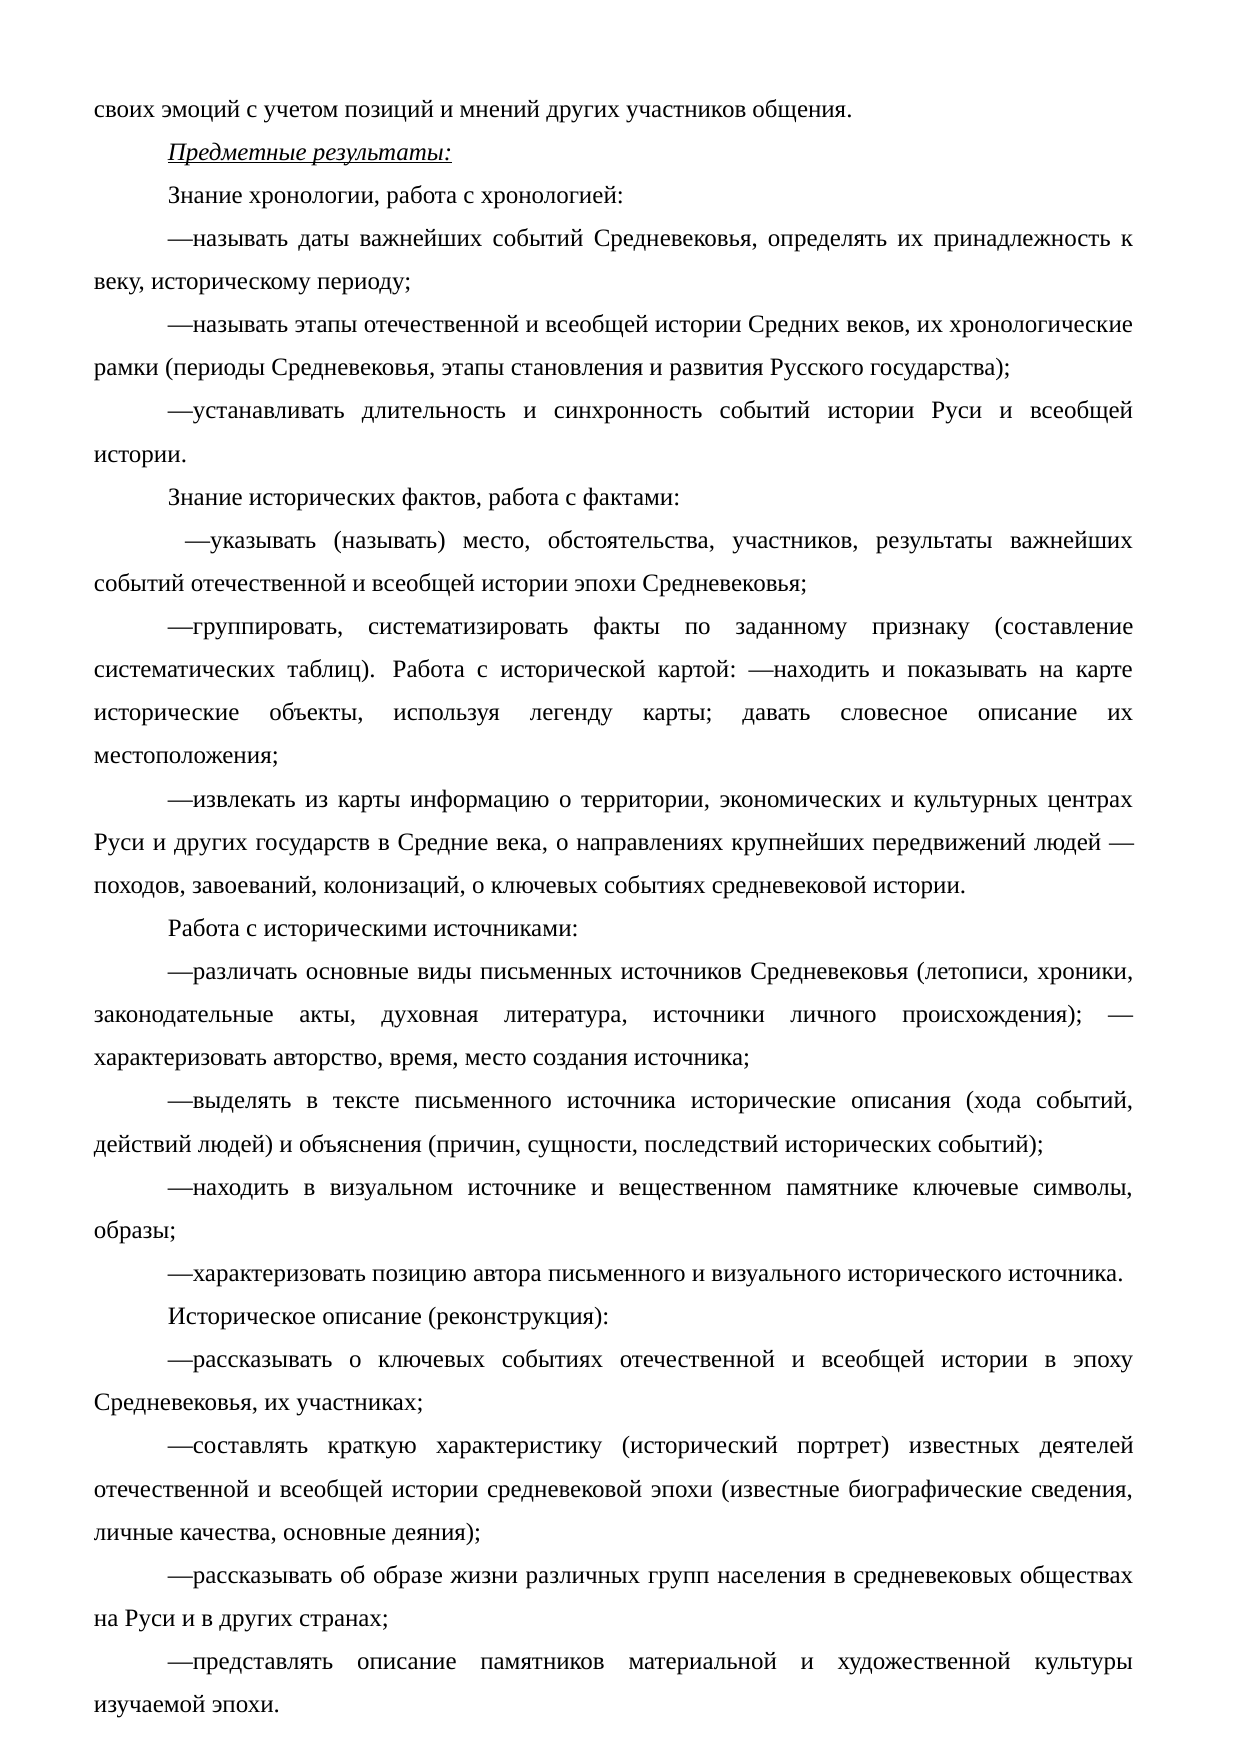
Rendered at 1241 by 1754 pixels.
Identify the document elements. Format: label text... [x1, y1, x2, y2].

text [94, 94, 1134, 122]
text Предметные результаты: [94, 137, 1134, 166]
text Знание исторических фактов, работа с фактами: [94, 482, 1134, 511]
text —извлекать из карты информацию о территории, экономических и культурных центрах Руси и других государств в Средние века, о направлениях крупнейших передвижений людей — походов, завоеваний, колонизаций, о ключевых событиях средневековой истории. [94, 784, 1134, 899]
text Историческое описание (реконструкция): [94, 1301, 1134, 1330]
text —называть даты важнейших событий Средневековья, определять их принадлежность к веку, историческому периоду; [94, 223, 1134, 295]
text —рассказывать о ключевых событиях отечественной и всеобщей истории в эпоху Средневековья, их участниках; [94, 1344, 1134, 1416]
text —указывать (называть) место, обстоятельства, участников, результаты важнейших событий отечественной и всеобщей истории эпохи Средневековья; [94, 525, 1134, 597]
text —выделять в тексте письменного источника исторические описания (хода событий, действий людей) и объяснения (причин, сущности, последствий исторических событий); [94, 1086, 1134, 1157]
text —различать основные виды письменных источников Средневековья (летописи, хроники, законодательные акты, духовная литература, источники личного происхождения); —характеризовать авторство, время, место создания источника; [94, 956, 1134, 1071]
text —представлять описание памятников материальной и художественной культуры изучаемой эпохи. [94, 1646, 1134, 1718]
text —называть этапы отечественной и всеобщей истории Средних веков, их хронологические рамки (периоды Средневековья, этапы становления и развития Русского государства); [94, 309, 1134, 381]
text —характеризовать позицию автора письменного и визуального исторического источника. [94, 1258, 1134, 1287]
text —находить в визуальном источнике и вещественном памятнике ключевые символы, образы; [94, 1172, 1134, 1244]
text —группировать, систематизировать факты по заданному признаку (составление систематических таблиц). Работа с исторической картой: —находить и показывать на карте исторические объекты, используя легенду карты; давать словесное описание их местоположения; [94, 611, 1134, 769]
text —составлять краткую характеристику (исторический портрет) известных деятелей отечественной и всеобщей истории средневековой эпохи (известные биографические сведения, личные качества, основные деяния); [94, 1431, 1134, 1546]
text —рассказывать об образе жизни различных групп населения в средневековых обществах на Руси и в других странах; [94, 1560, 1134, 1632]
text Работа с историческими источниками: [94, 913, 1134, 942]
text —устанавливать длительность и синхронность событий истории Руси и всеобщей истории. [94, 396, 1134, 467]
text Знание хронологии, работа с хронологией: [94, 180, 1134, 209]
